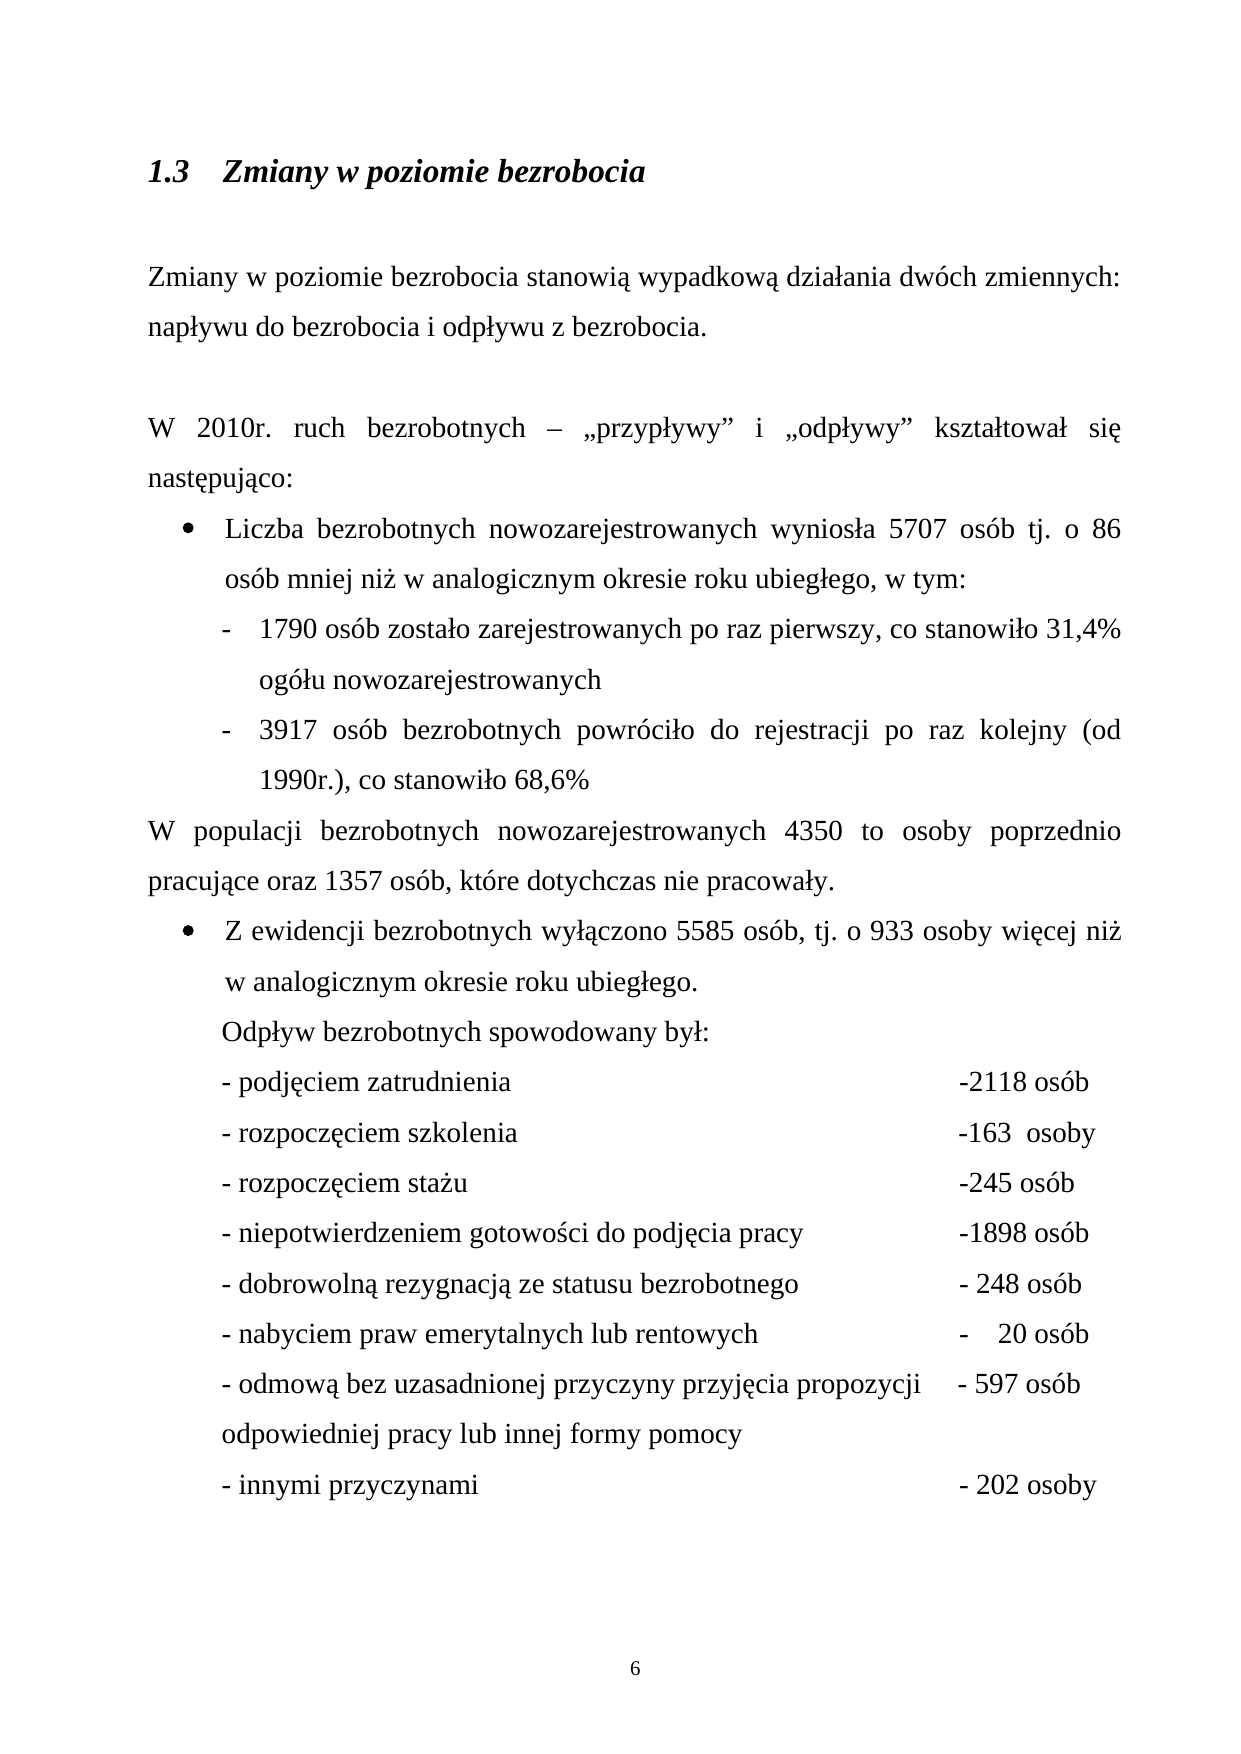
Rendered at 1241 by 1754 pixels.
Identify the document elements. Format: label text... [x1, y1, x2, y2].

text W populacji bezrobotnych nowozarejestrowanych 4350 to osoby poprzednio pracujące oraz 1357 osób, które dotychczas nie pracowały. [148, 813, 1122, 897]
text - niepotwierdzeniem gotowości do podjęcia pracy -1898 osób [221, 1215, 1122, 1249]
text - podjęciem zatrudnienia -2118 osób [221, 1064, 1122, 1098]
text - odmową bez uzasadnionej przyczyny przyjęcia propozycji - 597 osób [221, 1366, 1122, 1400]
text Zmiany w poziomie bezrobocia stanowią wypadkową działania dwóch zmiennych: napływu do bezrobocia i odpływu z bezrobocia. [148, 259, 1122, 343]
list Liczba bezrobotnych nowozarejestrowanych wyniosła 5707 osób tj. o 86 osób mniej niż w analogicznym okresie roku ubiegłego, w tym: [183, 511, 1122, 595]
text W 2010r. ruch bezrobotnych – „przypływy” i „odpływy” kształtował się następująco: [148, 410, 1122, 494]
list Z ewidencji bezrobotnych wyłączono 5585 osób, tj. o 933 osoby więcej niż w analogicznym okresie roku ubiegłego. [183, 913, 1122, 997]
text odpowiedniej pracy lub innej formy pomocy [221, 1417, 1122, 1450]
text Odpływ bezrobotnych spowodowany był: [221, 1014, 1122, 1048]
text - rozpoczęciem stażu -245 osób [221, 1165, 1122, 1199]
text - dobrowolną rezygnacją ze statusu bezrobotnego - 248 osób [221, 1266, 1122, 1299]
list Zmiany w poziomie bezrobocia [148, 151, 1122, 190]
list 1790 osób zostało zarejestrowanych po raz pierwszy, co stanowiło 31,4% ogółu nowozarejestrowanych [221, 612, 1122, 695]
text - innymi przyczynami - 202 osoby [221, 1467, 1122, 1501]
text - nabyciem praw emerytalnych lub rentowych - 20 osób [221, 1316, 1122, 1349]
text - rozpoczęciem szkolenia -163 osoby [221, 1115, 1122, 1148]
list 3917 osób bezrobotnych powróciło do rejestracji po raz kolejny (od 1990r.), co stanowiło 68,6% [221, 712, 1122, 796]
